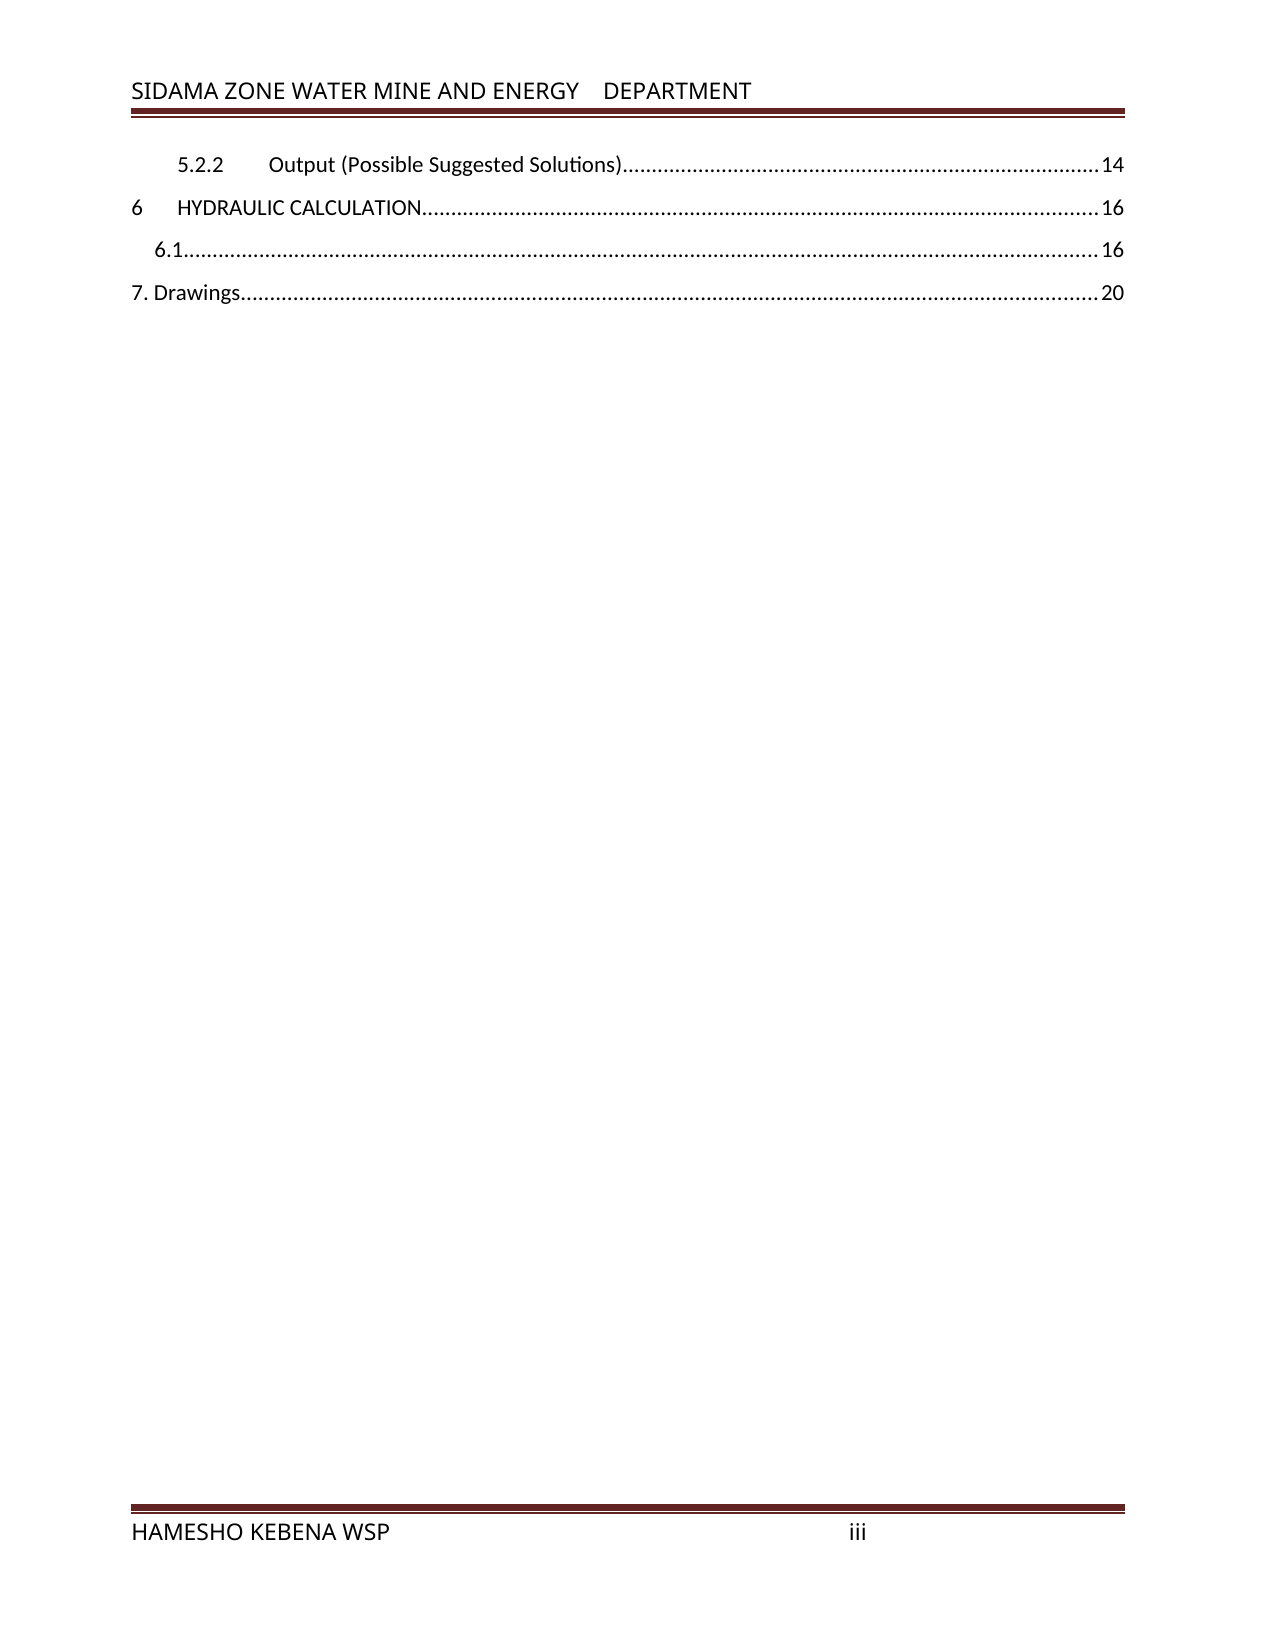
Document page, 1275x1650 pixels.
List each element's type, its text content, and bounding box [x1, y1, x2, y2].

text 7. Drawings 20 [131, 278, 1125, 306]
text 6 HYDRAULIC CALCULATION 16 [131, 193, 1125, 221]
text 6.1. 16 [154, 235, 1125, 263]
text 5.2.2 Output (Possible Suggested Solutions) 14 [177, 150, 1125, 178]
